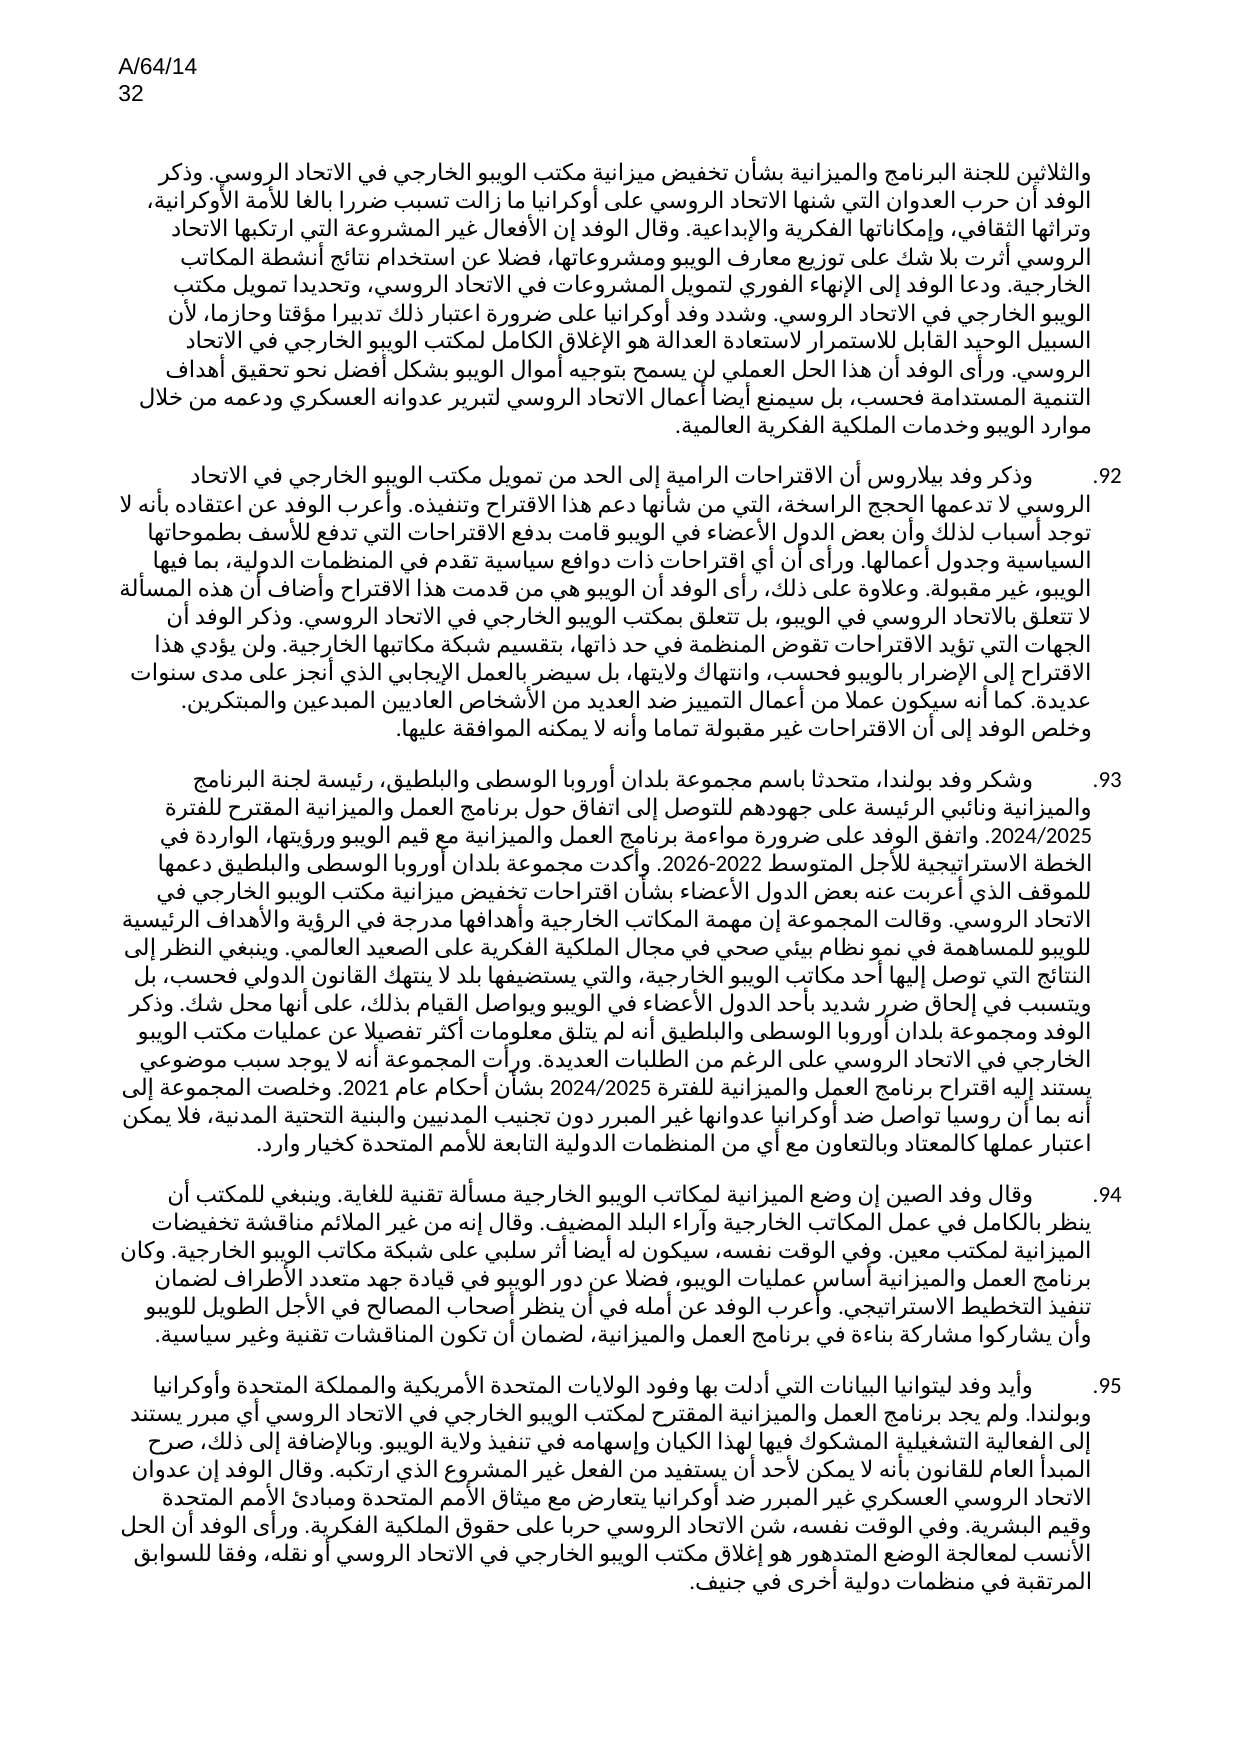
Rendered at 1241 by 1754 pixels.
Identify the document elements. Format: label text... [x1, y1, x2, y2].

text وذكر وفد بيلاروس أن الاقتراحات الرامية إلى الحد من تمويل مكتب الويبو الخارجي في الاتحاد الروسي لا تدعمها الحجج الراسخة، التي من شأنها دعم هذا الاقتراح وتنفيذه. وأعرب الوفد عن اعتقاده بأنه لا توجد أسباب لذلك وأن بعض الدول الأعضاء في الويبو قامت بدفع الاقتراحات التي تدفع للأسف بطموحاتها السياسية وجدول أعمالها. ورأى أن أي اقتراحات ذات دوافع سياسية تقدم في المنظمات الدولية، بما فيها الويبو، غير مقبولة. وعلاوة على ذلك، رأى الوفد أن الويبو هي من قدمت هذا الاقتراح وأضاف أن هذه المسألة لا تتعلق بالاتحاد الروسي في الويبو، بل تتعلق بمكتب الويبو الخارجي في الاتحاد الروسي. وذكر الوفد أن الجهات التي تؤيد الاقتراحات تقوض المنظمة في حد ذاتها، بتقسيم شبكة مكاتبها الخارجية. ولن يؤدي هذا الاقتراح إلى الإضرار بالويبو فحسب، وانتهاك ولايتها، بل سيضر بالعمل الإيجابي الذي أنجز على مدى سنوات عديدة. كما أنه سيكون عملا من أعمال التمييز ضد العديد من الأشخاص العاديين المبدعين والمبتكرين. وخلص الوفد إلى أن الاقتراحات غير مقبولة تماما وأنه لا يمكنه الموافقة عليها. [118, 462, 1092, 742]
text وأيد وفد ليتوانيا البيانات التي أدلت بها وفود الولايات المتحدة الأمريكية والمملكة المتحدة وأوكرانيا وبولندا. ولم يجد برنامج العمل والميزانية المقترح لمكتب الويبو الخارجي في الاتحاد الروسي أي مبرر يستند إلى الفعالية التشغيلية المشكوك فيها لهذا الكيان وإسهامه في تنفيذ ولاية الويبو. وبالإضافة إلى ذلك، صرح المبدأ العام للقانون بأنه لا يمكن لأحد أن يستفيد من الفعل غير المشروع الذي ارتكبه. وقال الوفد إن عدوان الاتحاد الروسي العسكري غير المبرر ضد أوكرانيا يتعارض مع ميثاق الأمم المتحدة ومبادئ الأمم المتحدة وقيم البشرية. وفي الوقت نفسه، شن الاتحاد الروسي حربا على حقوق الملكية الفكرية. ورأى الوفد أن الحل الأنسب لمعالجة الوضع المتدهور هو إغلاق مكتب الويبو الخارجي في الاتحاد الروسي أو نقله، وفقا للسوابق المرتقبة في منظمات دولية أخرى في جنيف. [118, 1371, 1092, 1595]
text وشكر وفد بولندا، متحدثا باسم مجموعة بلدان أوروبا الوسطى والبلطيق، رئيسة لجنة البرنامج والميزانية ونائبي الرئيسة على جهودهم للتوصل إلى اتفاق حول برنامج العمل والميزانية المقترح للفترة 2024/2025. واتفق الوفد على ضرورة مواءمة برنامج العمل والميزانية مع قيم الويبو ورؤيتها، الواردة في الخطة الاستراتيجية للأجل المتوسط 2022-2026. وأكدت مجموعة بلدان أوروبا الوسطى والبلطيق دعمها للموقف الذي أعربت عنه بعض الدول الأعضاء بشأن اقتراحات تخفيض ميزانية مكتب الويبو الخارجي في الاتحاد الروسي. وقالت المجموعة إن مهمة المكاتب الخارجية وأهدافها مدرجة في الرؤية والأهداف الرئيسية للويبو للمساهمة في نمو نظام بيئي صحي في مجال الملكية الفكرية على الصعيد العالمي. وينبغي النظر إلى النتائج التي توصل إليها أحد مكاتب الويبو الخارجية، والتي يستضيفها بلد لا ينتهك القانون الدولي فحسب، بل ويتسبب في إلحاق ضرر شديد بأحد الدول الأعضاء في الويبو ويواصل القيام بذلك، على أنها محل شك. وذكر الوفد ومجموعة بلدان أوروبا الوسطى والبلطيق أنه لم يتلق معلومات أكثر تفصيلا عن عمليات مكتب الويبو الخارجي في الاتحاد الروسي على الرغم من الطلبات العديدة. ورأت المجموعة أنه لا يوجد سبب موضوعي يستند إليه اقتراح برنامج العمل والميزانية للفترة 2024/2025 بشأن أحكام عام 2021. وخلصت المجموعة إلى أنه بما أن روسيا تواصل ضد أوكرانيا عدوانها غير المبرر دون تجنيب المدنيين والبنية التحتية المدنية، فلا يمكن اعتبار عملها كالمعتاد وبالتعاون مع أي من المنظمات الدولية التابعة للأمم المتحدة كخيار وارد. [118, 765, 1092, 1157]
text وقال وفد الصين إن وضع الميزانية لمكاتب الويبو الخارجية مسألة تقنية للغاية. وينبغي للمكتب أن ينظر بالكامل في عمل المكاتب الخارجية وآراء البلد المضيف. وقال إنه من غير الملائم مناقشة تخفيضات الميزانية لمكتب معين. وفي الوقت نفسه، سيكون له أيضا أثر سلبي على شبكة مكاتب الويبو الخارجية. وكان برنامج العمل والميزانية أساس عمليات الويبو، فضلا عن دور الويبو في قيادة جهد متعدد الأطراف لضمان تنفيذ التخطيط الاستراتيجي. وأعرب الوفد عن أمله في أن ينظر أصحاب المصالح في الأجل الطويل للويبو وأن يشاركوا مشاركة بناءة في برنامج العمل والميزانية، لضمان أن تكون المناقشات تقنية وغير سياسية. [118, 1180, 1092, 1348]
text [118, 158, 1092, 439]
